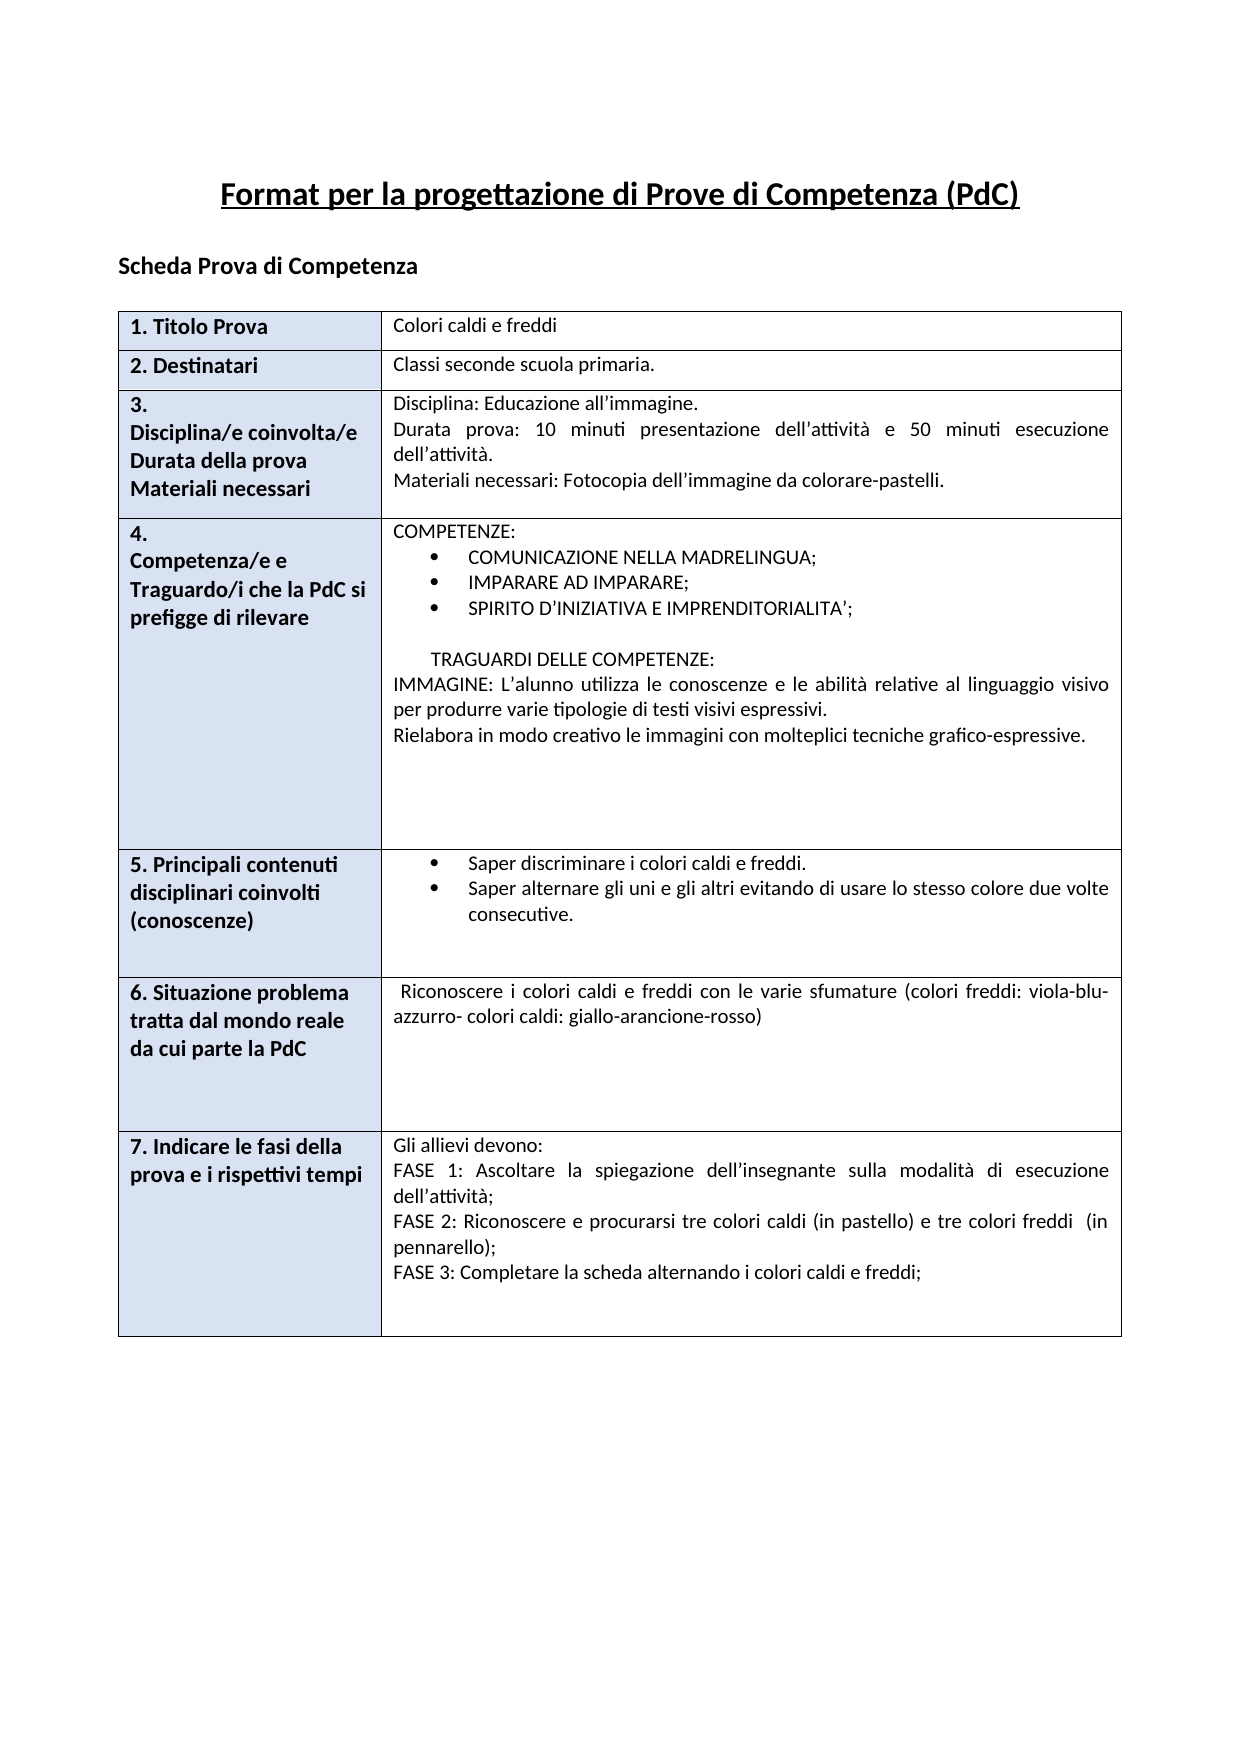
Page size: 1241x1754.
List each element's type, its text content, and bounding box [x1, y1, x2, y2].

subtitle Format per la progettazione di Prove di Competenza (PdC) [118, 173, 1122, 213]
table_cell Disciplina: Educazione all’immagine. Durata prova: 10 minuti presentazione dell’attività e 50 minuti esecuzione dell’attività. Materiali necessari: Fotocopia dell’immagine da colorare-pastelli. [382, 391, 1121, 518]
text Scheda Prova di Competenza [118, 250, 1122, 281]
table_cell 6. Situazione problema tratta dal mondo reale da cui parte la PdC [119, 978, 381, 1131]
table_cell 3. Disciplina/e coinvolta/e Durata della prova Materiali necessari [119, 391, 381, 518]
table_cell Gli allievi devono: FASE 1: Ascoltare la spiegazione dell’insegnante sulla modalità di esecuzione dell’attività; FASE 2: Riconoscere e procurarsi tre colori caldi (in pastello) e tre colori freddi (in pennarello); FASE 3: Completare la scheda alternando i colori caldi e freddi; [382, 1132, 1121, 1336]
table_cell 4. Competenza/e e Traguardo/i che la PdC si prefigge di rilevare [119, 519, 381, 849]
table_cell Saper discriminare i colori caldi e freddi. Saper alternare gli uni e gli altri evitando di usare lo stesso colore due volte consecutive. [382, 850, 1121, 977]
table_header Colori caldi e freddi [382, 312, 1121, 350]
table_cell COMPETENZE: COMUNICAZIONE NELLA MADRELINGUA; IMPARARE AD IMPARARE; SPIRITO D’INIZIATIVA E IMPRENDITORIALITA’; TRAGUARDI DELLE COMPETENZE: IMMAGINE: L’alunno utilizza le conoscenze e le abilità relative al linguaggio visivo per produrre varie tipologie di testi visivi espressivi. Rielabora in modo creativo le immagini con molteplici tecniche grafico-espressive. [382, 519, 1121, 849]
table_cell 5. Principali contenuti disciplinari coinvolti (conoscenze) [119, 850, 381, 977]
table_cell Riconoscere i colori caldi e freddi con le varie sfumature (colori freddi: viola-blu- azzurro- colori caldi: giallo-arancione-rosso) [382, 978, 1121, 1131]
table_cell Classi seconde scuola primaria. [382, 351, 1121, 389]
table_cell 7. Indicare le fasi della prova e i rispettivi tempi [119, 1132, 381, 1336]
table_cell 2. Destinatari [119, 351, 381, 389]
table_header 1. Titolo Prova [119, 312, 381, 350]
